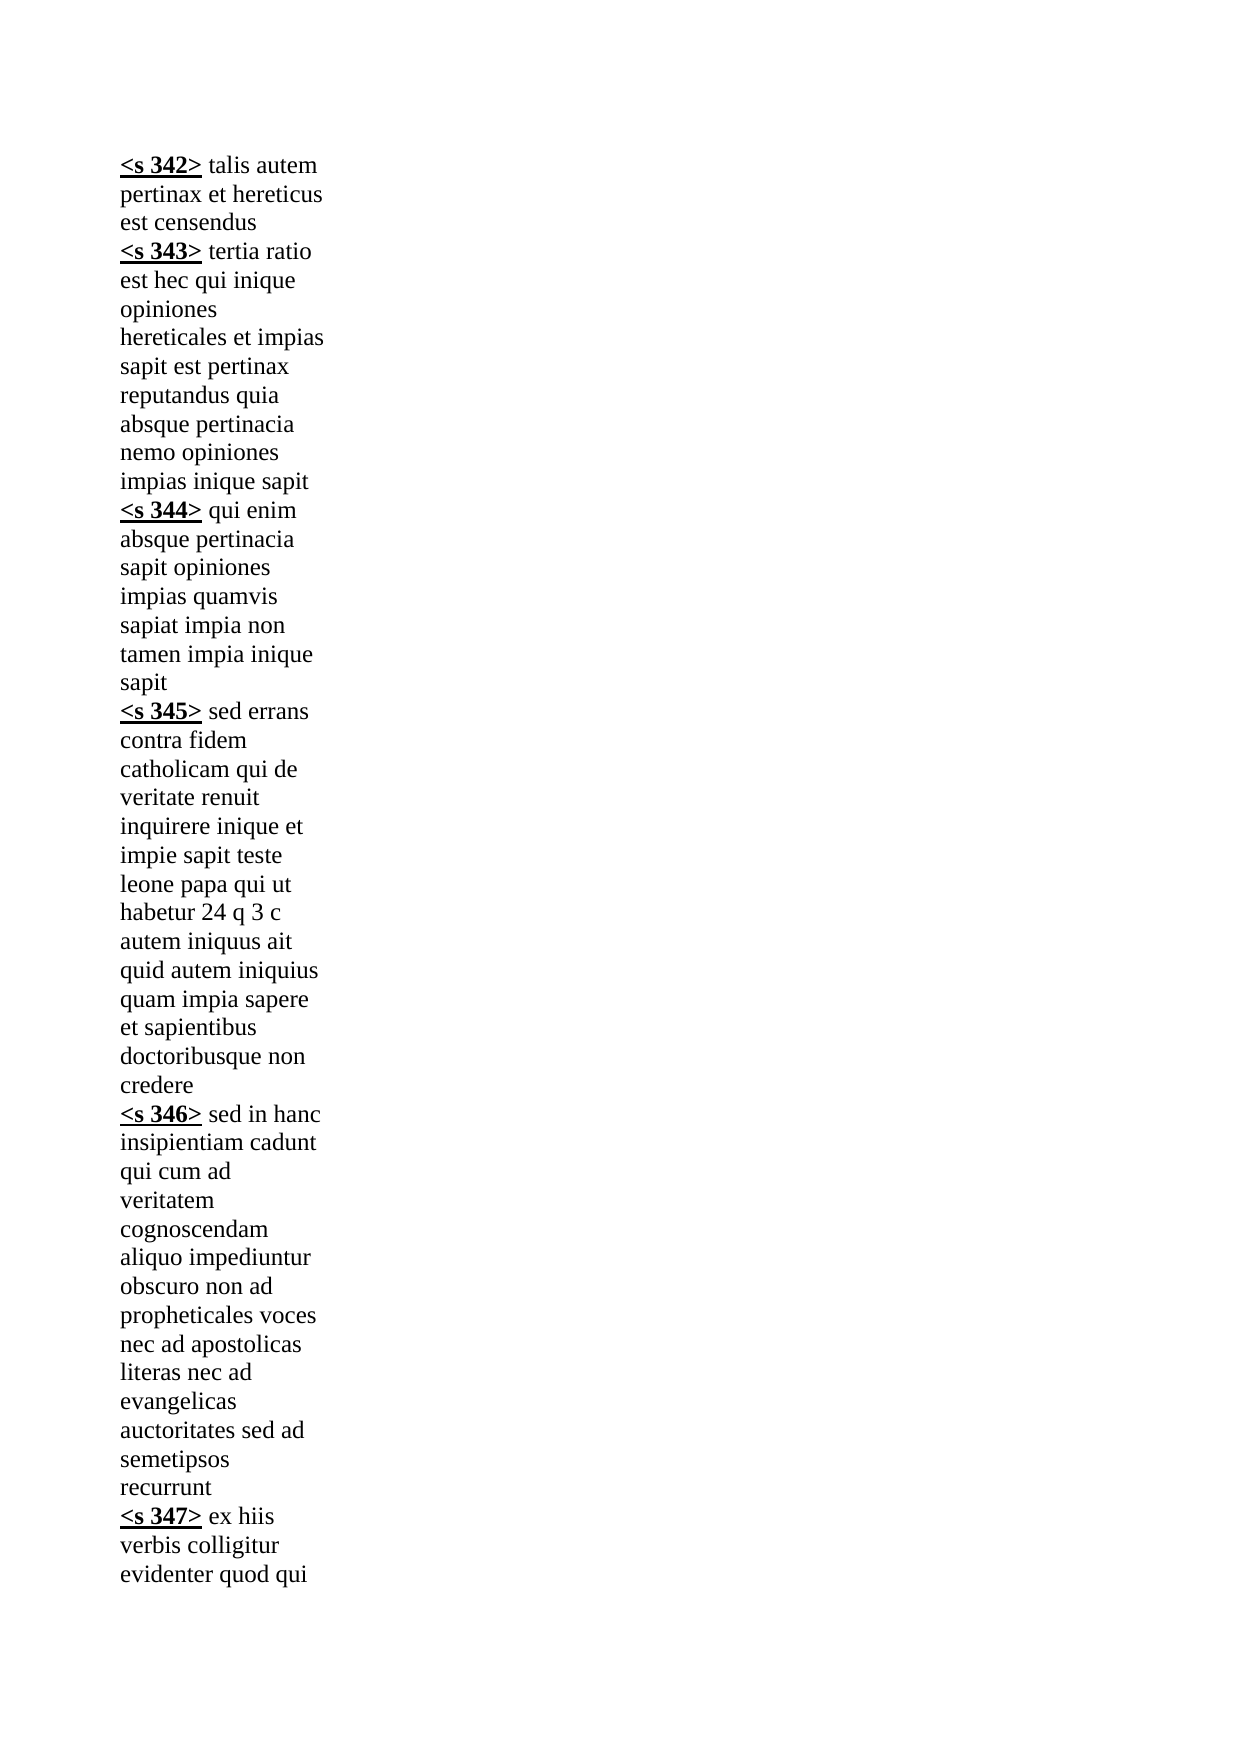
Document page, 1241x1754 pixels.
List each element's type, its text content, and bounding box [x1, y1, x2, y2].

text <s 343> tertia ratio est hec qui inique opiniones hereticales et impias sapit est pertinax reputandus quia absque pertinacia nemo opiniones impias inique sapit [120, 236, 326, 495]
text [120, 1501, 326, 1587]
text <s 346> sed in hanc insipientiam cadunt qui cum ad veritatem cognoscendam aliquo impediuntur obscuro non ad propheticales voces nec ad apostolicas literas nec ad evangelicas auctoritates sed ad semetipsos recurrunt [120, 1099, 326, 1501]
text <s 342> talis autem pertinax et hereticus est censendus [120, 150, 326, 236]
text <s 344> qui enim absque pertinacia sapit opiniones impias quamvis sapiat impia non tamen impia inique sapit [120, 495, 326, 696]
text <s 345> sed errans contra fidem catholicam qui de veritate renuit inquirere inique et impie sapit teste leone papa qui ut habetur 24 q 3 c autem iniquus ait quid autem iniquius quam impia sapere et sapientibus doctoribusque non credere [120, 696, 326, 1099]
